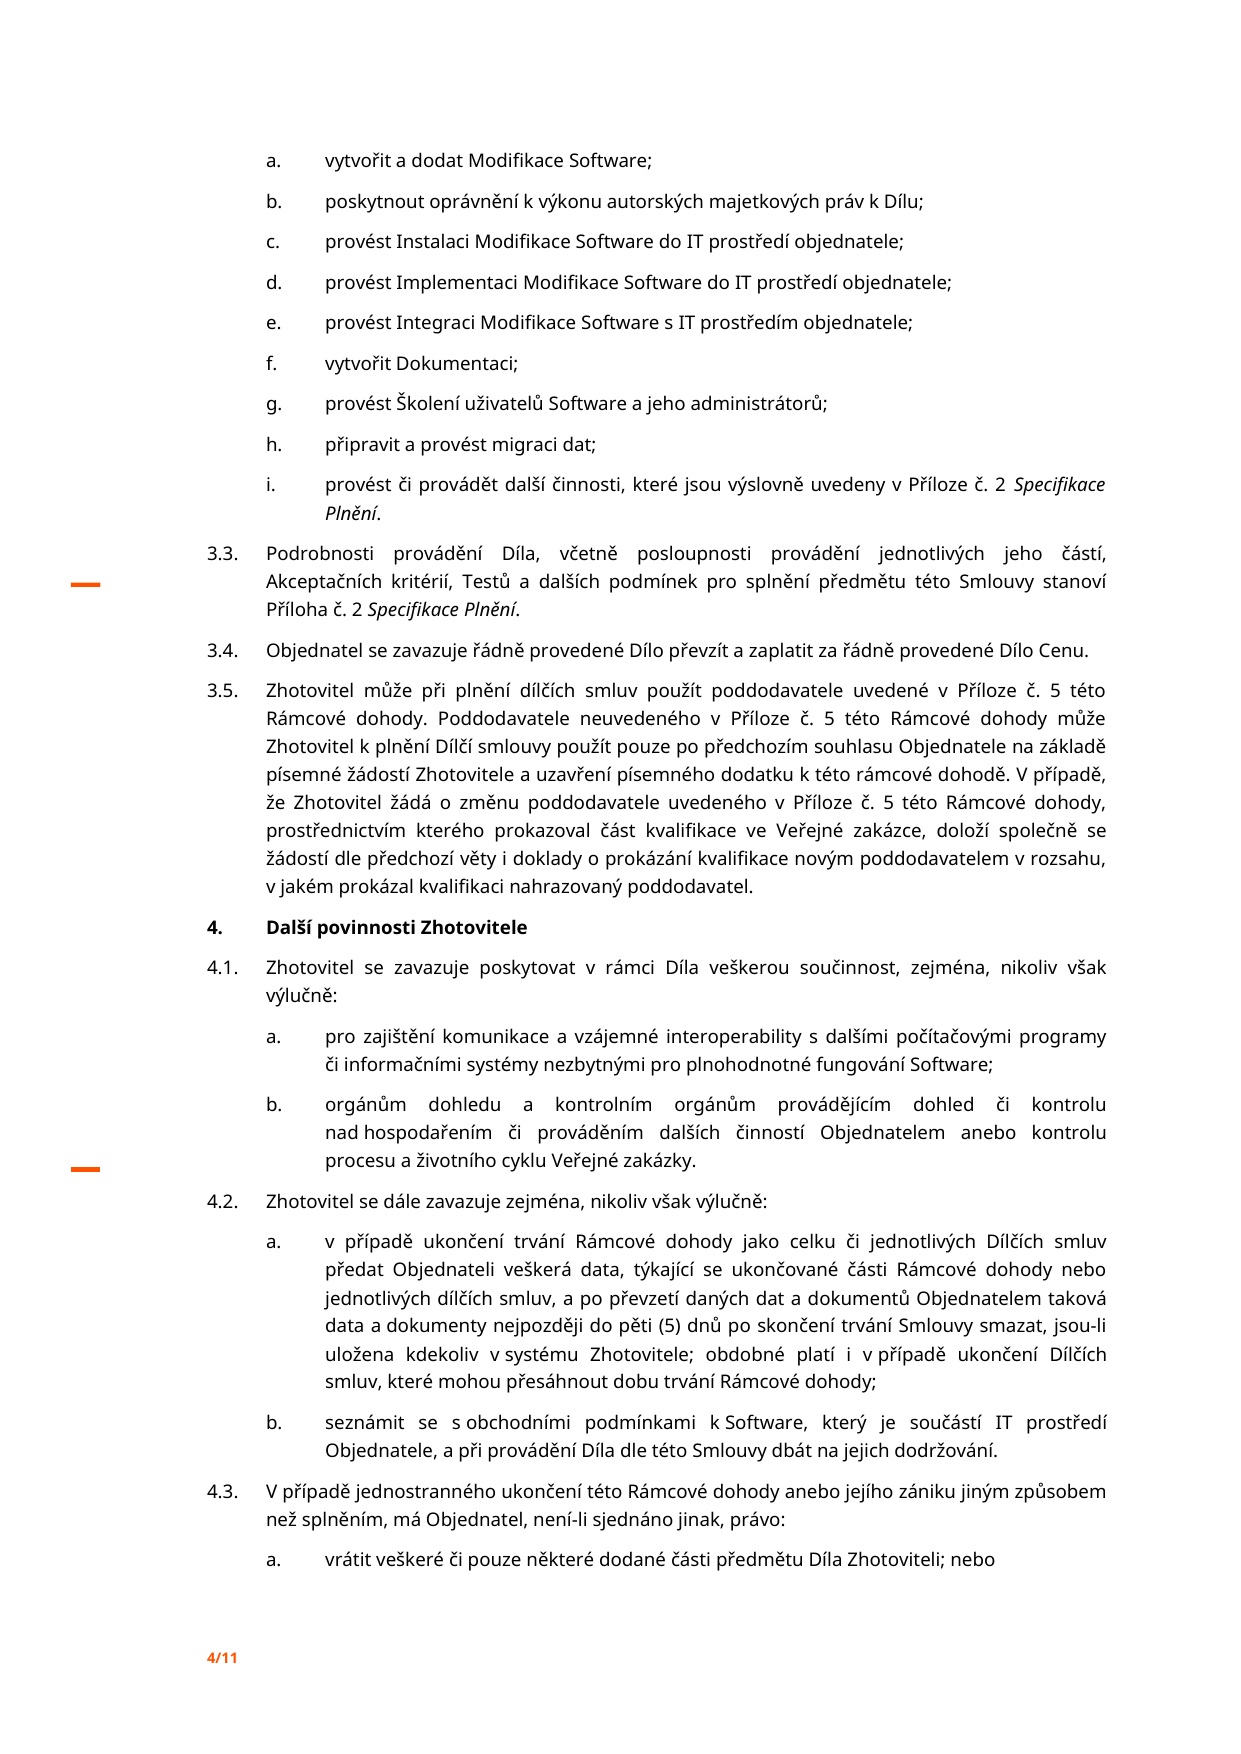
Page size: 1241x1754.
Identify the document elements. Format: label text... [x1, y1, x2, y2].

text pro zajištění komunikace a vzájemné interoperability s dalšími počítačovými programy či informačními systémy nezbytnými pro plnohodnotné fungování Software; [266, 1023, 1107, 1077]
text provést Školení uživatelů Software a jeho administrátorů; [266, 391, 1107, 416]
text připravit a provést migraci dat; [266, 431, 1107, 457]
text Podrobnosti provádění Díla, včetně posloupnosti provádění jednotlivých jeho částí, Akceptačních kritérií, Testů a dalších podmínek pro splnění předmětu této Smlouvy stanoví Příloha č. 2 Specifikace Plnění. [207, 540, 1107, 622]
text vytvořit a dodat Modifikace Software; [266, 148, 1107, 173]
text provést či provádět další činnosti, které jsou výslovně uvedeny v Příloze č. 2 Specifikace Plnění. [266, 472, 1107, 525]
text Další povinnosti Zhotovitele [207, 914, 1107, 939]
text provést Integraci Modifikace Software s IT prostředím objednatele; [266, 310, 1107, 335]
text provést Implementaci Modifikace Software do IT prostředí objednatele; [266, 269, 1107, 295]
text Zhotovitel může při plnění dílčích smluv použít poddodavatele uvedené v Příloze č. 5 této Rámcové dohody. Poddodavatele neuvedeného v Příloze č. 5 této Rámcové dohody může Zhotovitel k plnění Dílčí smlouvy použít pouze po předchozím souhlasu Objednatele na základě písemné žádostí Zhotovitele a uzavření písemného dodatku k této rámcové dohodě. V případě, že Zhotovitel žádá o změnu poddodavatele uvedeného v Příloze č. 5 této Rámcové dohody, prostřednictvím kterého prokazoval část kvalifikace ve Veřejné zakázce, doloží společně se žádostí dle předchozí věty i doklady o prokázání kvalifikace novým poddodavatelem v rozsahu, v jakém prokázal kvalifikaci nahrazovaný poddodavatel. [207, 677, 1107, 899]
text Zhotovitel se zavazuje poskytovat v rámci Díla veškerou součinnost, zejména, nikoliv však výlučně: [207, 954, 1107, 1008]
text Objednatel se zavazuje řádně provedené Dílo převzít a zaplatit za řádně provedené Dílo Cenu. [207, 637, 1107, 662]
text vytvořit Dokumentaci; [266, 350, 1107, 376]
text v případě ukončení trvání Rámcové dohody jako celku či jednotlivých Dílčích smluv předat Objednateli veškerá data, týkající se ukončované části Rámcové dohody nebo jednotlivých dílčích smluv, a po převzetí daných dat a dokumentů Objednatelem taková data a dokumenty nejpozději do pěti (5) dnů po skončení trvání Smlouvy smazat, jsou-li uložena kdekoliv v systému Zhotovitele; obdobné platí i v případě ukončení Dílčích smluv, které mohou přesáhnout dobu trvání Rámcové dohody; [266, 1229, 1107, 1394]
text V případě jednostranného ukončení této Rámcové dohody anebo jejího zániku jiným způsobem než splněním, má Objednatel, není-li sjednáno jinak, právo: [207, 1478, 1107, 1531]
text vrátit veškeré či pouze některé dodané části předmětu Díla Zhotoviteli; nebo [266, 1546, 1107, 1572]
text Zhotovitel se dále zavazuje zejména, nikoliv však výlučně: [207, 1188, 1107, 1214]
text provést Instalaci Modifikace Software do IT prostředí objednatele; [266, 229, 1107, 254]
text poskytnout oprávnění k výkonu autorských majetkových práv k Dílu; [266, 188, 1107, 214]
text seznámit se s obchodními podmínkami k Software, který je součástí IT prostředí Objednatele, a při provádění Díla dle této Smlouvy dbát na jejich dodržování. [266, 1409, 1107, 1463]
text orgánům dohledu a kontrolním orgánům provádějícím dohled či kontrolu nad hospodařením či prováděním dalších činností Objednatelem anebo kontrolu procesu a životního cyklu Veřejné zakázky. [266, 1092, 1107, 1173]
